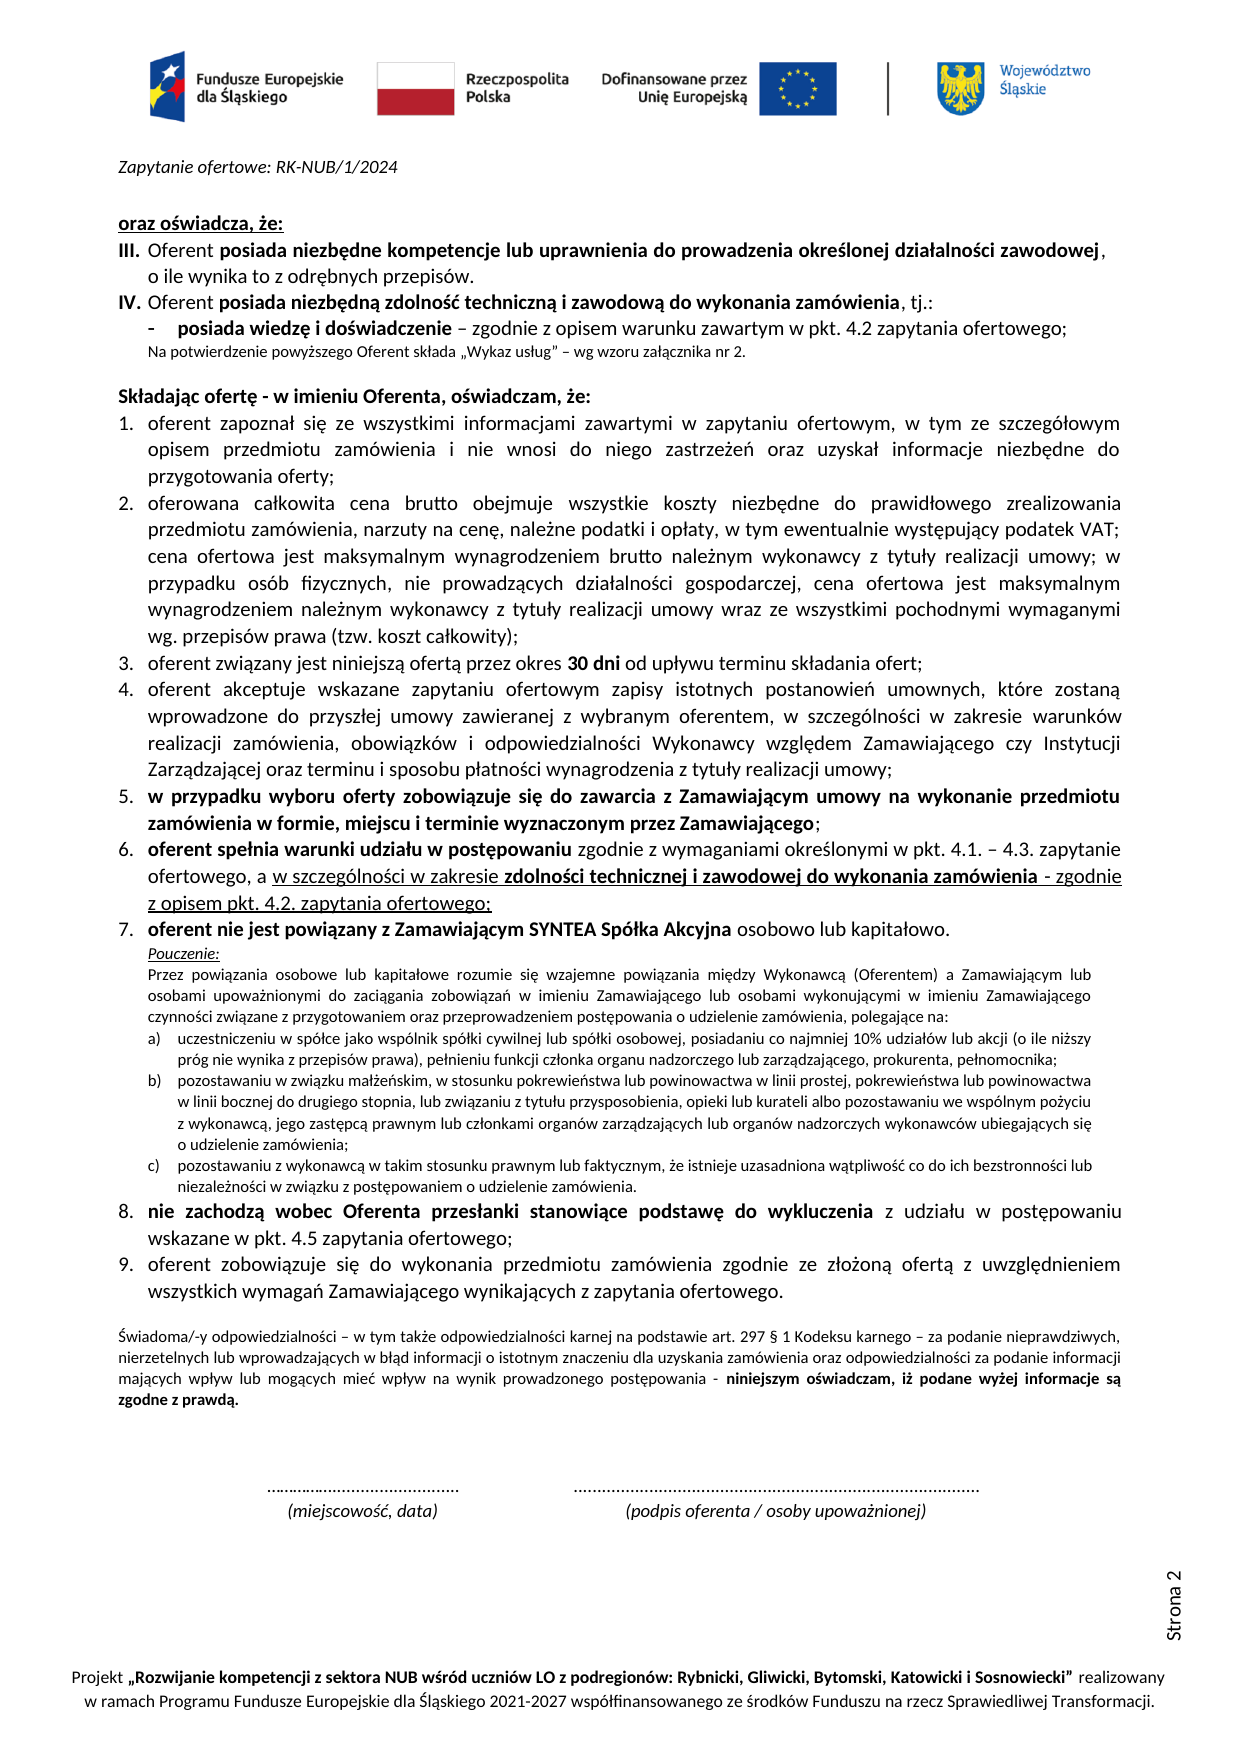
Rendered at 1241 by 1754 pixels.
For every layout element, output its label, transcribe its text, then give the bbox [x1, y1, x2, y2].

list posiada wiedzę i doświadczenie – zgodnie z opisem warunku zawartym w pkt. 4.2 zapytania ofertowego; [148, 315, 1106, 341]
list w przypadku wyboru oferty zobowiązuje się do zawarcia z Zamawiającym umowy na wykonanie przedmiotu zamówienia w formie, miejscu i terminie wyznaczonym przez Zamawiającego; [118, 783, 1122, 835]
list Oferent posiada niezbędne kompetencje lub uprawnienia do prowadzenia określonej działalności zawodowej, o ile wynika to z odrębnych przepisów. [118, 237, 1106, 288]
text Składając ofertę - w imieniu Oferenta, oświadczam, że: [118, 383, 1122, 408]
text oraz oświadcza, że: [118, 210, 1122, 236]
list Oferent posiada niezbędną zdolność techniczną i zawodową do wykonania zamówienia, tj.: [118, 289, 1106, 314]
list oferowana całkowita cena brutto obejmuje wszystkie koszty niezbędne do prawidłowego zrealizowania przedmiotu zamówienia, narzuty na cenę, należne podatki i opłaty, w tym ewentualnie występujący podatek VAT; cena ofertowa jest maksymalnym wynagrodzeniem brutto należnym wykonawcy z tytuły realizacji umowy; w przypadku osób fizycznych, nie prowadzących działalności gospodarczej, cena ofertowa jest maksymalnym wynagrodzeniem należnym wykonawcy z tytuły realizacji umowy wraz ze wszystkimi pochodnymi wymaganymi wg. przepisów prawa (tzw. koszt całkowity); [118, 490, 1122, 648]
list pozostawaniu w związku małżeńskim, w stosunku pokrewieństwa lub powinowactwa w linii prostej, pokrewieństwa lub powinowactwa w linii bocznej do drugiego stopnia, lub związaniu z tytułu przysposobienia, opieki lub kurateli albo pozostawaniu we wspólnym pożyciu z wykonawcą, jego zastępcą prawnym lub członkami organów zarządzających lub organów nadzorczych wykonawców ubiegających się o udzielenie zamówienia; [148, 1071, 1093, 1154]
table_header ……………........................... [207, 1475, 520, 1499]
table_cell (miejscowość, data) [207, 1499, 520, 1523]
list oferent zapoznał się ze wszystkimi informacjami zawartymi w zapytaniu ofertowym, w tym ze szczegółowym opisem przedmiotu zamówienia i nie wnosi do niego zastrzeżeń oraz uzyskał informacje niezbędne do przygotowania oferty; [118, 410, 1122, 488]
text Pouczenie: [148, 943, 1122, 963]
text Na potwierdzenie powyższego Oferent składa „Wykaz usług” – wg wzoru załącznika nr 2. [118, 341, 1106, 362]
text Świadoma/-y odpowiedzialności – w tym także odpowiedzialności karnej na podstawie art. 297 § 1 Kodeksu karnego – za podanie nieprawdziwych, nierzetelnych lub wprowadzających w błąd informacji o istotnym znaczeniu dla uzyskania zamówienia oraz odpowiedzialności za podanie informacji mających wpływ lub mogących mieć wpływ na wynik prowadzonego postępowania - niniejszym oświadczam, iż podane wyżej informacje są zgodne z prawdą. [118, 1326, 1122, 1410]
table_header ...................................................................................... [520, 1475, 1033, 1499]
list uczestniczeniu w spółce jako wspólnik spółki cywilnej lub spółki osobowej, posiadaniu co najmniej 10% udziałów lub akcji (o ile niższy próg nie wynika z przepisów prawa), pełnieniu funkcji członka organu nadzorczego lub zarządzającego, prokurenta, pełnomocnika; [148, 1028, 1093, 1069]
list oferent związany jest niniejszą ofertą przez okres 30 dni od upływu terminu składania ofert; [118, 650, 1122, 675]
picture [121, 29, 1119, 141]
list oferent zobowiązuje się do wykonania przedmiotu zamówienia zgodnie ze złożoną ofertą z uwzględnieniem wszystkich wymagań Zamawiającego wynikających z zapytania ofertowego. [118, 1251, 1122, 1303]
table_cell (podpis oferenta / osoby upoważnionej) [520, 1499, 1033, 1523]
text Przez powiązania osobowe lub kapitałowe rozumie się wzajemne powiązania między Wykonawcą (Oferentem) a Zamawiającym lub osobami upoważnionymi do zaciągania zobowiązań w imieniu Zamawiającego lub osobami wykonującymi w imieniu Zamawiającego czynności związane z przygotowaniem oraz przeprowadzeniem postępowania o udzielenie zamówienia, polegające na: [148, 964, 1093, 1027]
list oferent akceptuje wskazane zapytaniu ofertowym zapisy istotnych postanowień umownych, które zostaną wprowadzone do przyszłej umowy zawieranej z wybranym oferentem, w szczególności w zakresie warunków realizacji zamówienia, obowiązków i odpowiedzialności Wykonawcy względem Zamawiającego czy Instytucji Zarządzającej oraz terminu i sposobu płatności wynagrodzenia z tytuły realizacji umowy; [118, 676, 1122, 782]
list oferent nie jest powiązany z Zamawiającym SYNTEA Spółka Akcyjna osobowo lub kapitałowo. [118, 916, 1122, 942]
list oferent spełnia warunki udziału w postępowaniu zgodnie z wymaganiami określonymi w pkt. 4.1. – 4.3. zapytanie ofertowego, a w szczególności w zakresie zdolności technicznej i zawodowej do wykonania zamówienia - zgodnie z opisem pkt. 4.2. zapytania ofertowego; [118, 836, 1122, 915]
list pozostawaniu z wykonawcą w takim stosunku prawnym lub faktycznym, że istnieje uzasadniona wątpliwość co do ich bezstronności lub niezależności w związku z postępowaniem o udzielenie zamówienia. [148, 1156, 1093, 1197]
list nie zachodzą wobec Oferenta przesłanki stanowiące podstawę do wykluczenia z udziału w postępowaniu wskazane w pkt. 4.5 zapytania ofertowego; [118, 1198, 1122, 1250]
